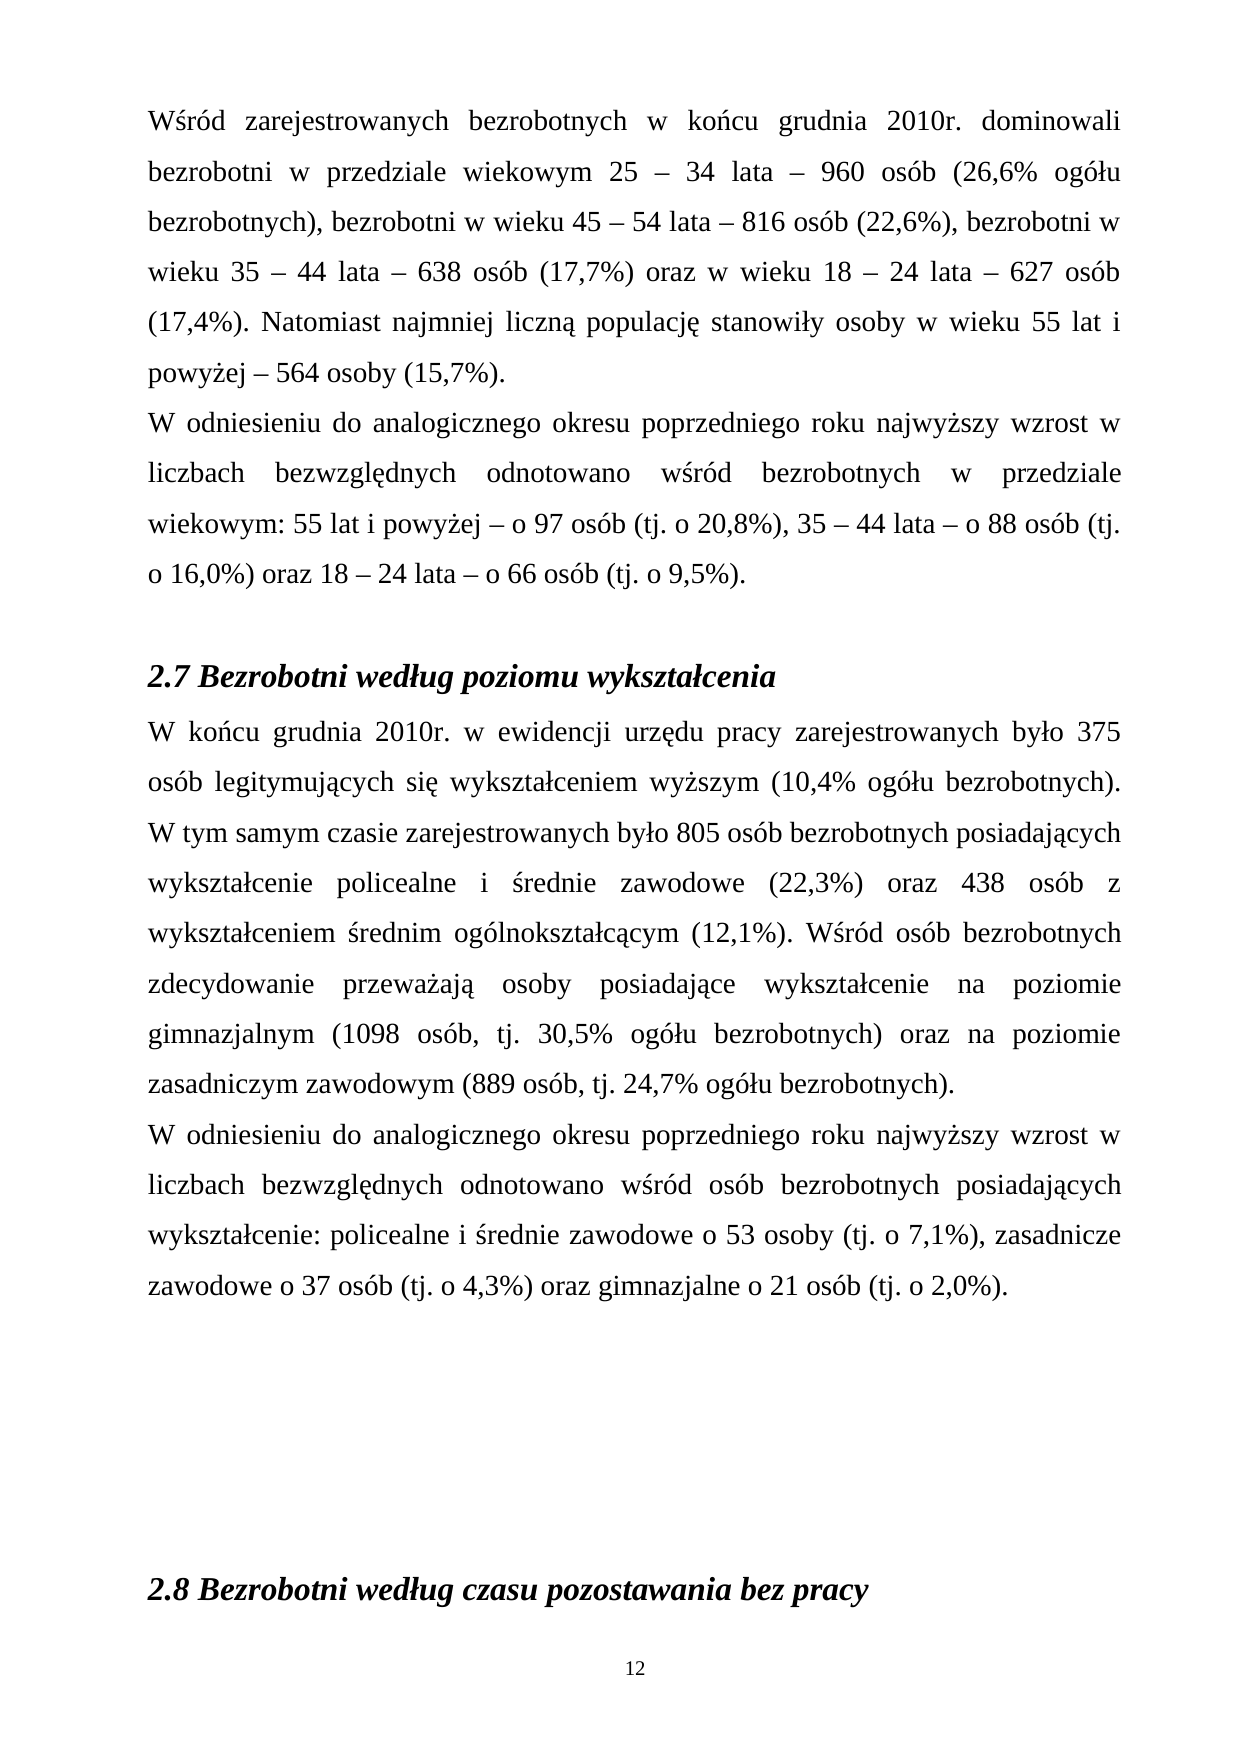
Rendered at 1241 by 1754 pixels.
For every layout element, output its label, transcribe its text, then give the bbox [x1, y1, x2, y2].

text W odniesieniu do analogicznego okresu poprzedniego roku najwyższy wzrost w liczbach bezwzględnych odnotowano wśród bezrobotnych w przedziale wiekowym: 55 lat i powyżej – o 97 osób (tj. o 20,8%), 35 – 44 lata – o 88 osób (tj. o 16,0%) oraz 18 – 24 lata – o 66 osób (tj. o 9,5%). [148, 405, 1122, 590]
text W końcu grudnia 2010r. w ewidencji urzędu pracy zarejestrowanych było 375 osób legitymujących się wykształceniem wyższym (10,4% ogółu bezrobotnych). W tym samym czasie zarejestrowanych było 805 osób bezrobotnych posiadających wykształcenie policealne i średnie zawodowe (22,3%) oraz 438 osób z wykształceniem średnim ogólnokształcącym (12,1%). Wśród osób bezrobotnych zdecydowanie przeważają osoby posiadające wykształcenie na poziomie gimnazjalnym (1098 osób, tj. 30,5% ogółu bezrobotnych) oraz na poziomie zasadniczym zawodowym (889 osób, tj. 24,7% ogółu bezrobotnych). [148, 714, 1122, 1100]
text 2.8 Bezrobotni według czasu pozostawania bez pracy [148, 1569, 1122, 1608]
text 2.7 Bezrobotni według poziomu wykształcenia [148, 657, 1122, 695]
text Wśród zarejestrowanych bezrobotnych w końcu grudnia 2010r. dominowali bezrobotni w przedziale wiekowym 25 – 34 lata – 960 osób (26,6% ogółu bezrobotnych), bezrobotni w wieku 45 – 54 lata – 816 osób (22,6%), bezrobotni w wieku 35 – 44 lata – 638 osób (17,7%) oraz w wieku 18 – 24 lata – 627 osób (17,4%). Natomiast najmniej liczną populację stanowiły osoby w wieku 55 lat i powyżej – 564 osoby (15,7%). [148, 103, 1122, 388]
text W odniesieniu do analogicznego okresu poprzedniego roku najwyższy wzrost w liczbach bezwzględnych odnotowano wśród osób bezrobotnych posiadających wykształcenie: policealne i średnie zawodowe o 53 osoby (tj. o 7,1%), zasadnicze zawodowe o 37 osób (tj. o 4,3%) oraz gimnazjalne o 21 osób (tj. o 2,0%). [148, 1117, 1122, 1301]
